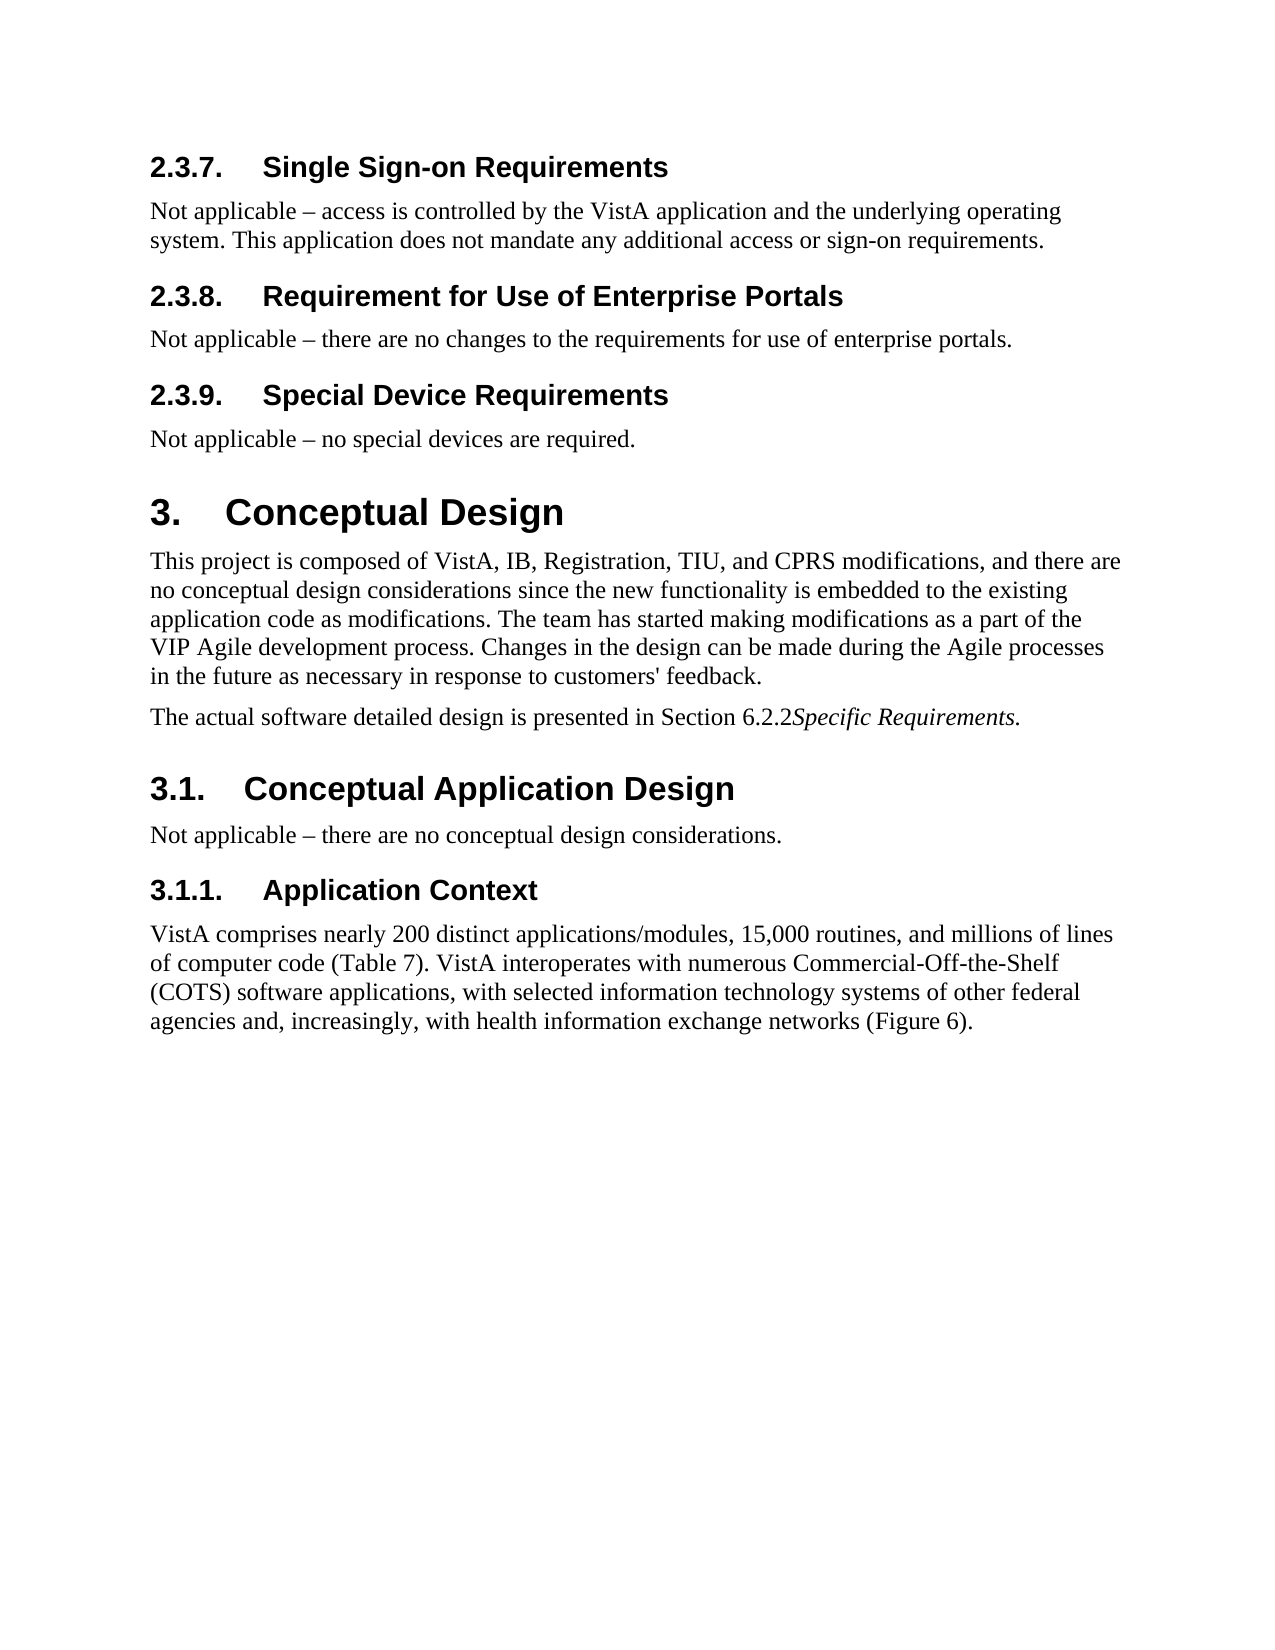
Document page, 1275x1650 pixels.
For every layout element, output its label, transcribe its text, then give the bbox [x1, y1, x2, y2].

subtitle Special Device Requirements [150, 378, 1125, 412]
subtitle Single Sign-on Requirements [150, 150, 1125, 183]
text VistA comprises nearly 200 distinct applications/modules, 15,000 routines, and millions of lines of computer code (Table 7). VistA interoperates with numerous Commercial-Off-the-Shelf (COTS) software applications, with selected information technology systems of other federal agencies and, increasingly, with health information exchange networks (Figure 6). [150, 919, 1125, 1034]
subtitle Conceptual Application Design [150, 769, 1125, 807]
subtitle Application Context [150, 873, 1125, 907]
text Not applicable – there are no conceptual design considerations. [150, 820, 1125, 848]
text Not applicable – no special devices are required. [150, 424, 1125, 453]
subtitle Conceptual Design [150, 491, 1125, 534]
text Not applicable – there are no changes to the requirements for use of enterprise portals. [150, 324, 1125, 353]
text Not applicable – access is controlled by the VistA application and the underlying operating system. This application does not mandate any additional access or sign-on requirements. [150, 196, 1125, 253]
subtitle Requirement for Use of Enterprise Portals [150, 278, 1125, 312]
text The actual software detailed design is presented in Section 6.2.2Specific Requirements. [150, 702, 1125, 731]
text This project is composed of VistA, IB, Registration, TIU, and CPRS modifications, and there are no conceptual design considerations since the new functionality is embedded to the existing application code as modifications. The team has started making modifications as a part of the VIP Agile development process. Changes in the design can be made during the Agile processes in the future as necessary in response to customers' feedback. [150, 546, 1125, 690]
